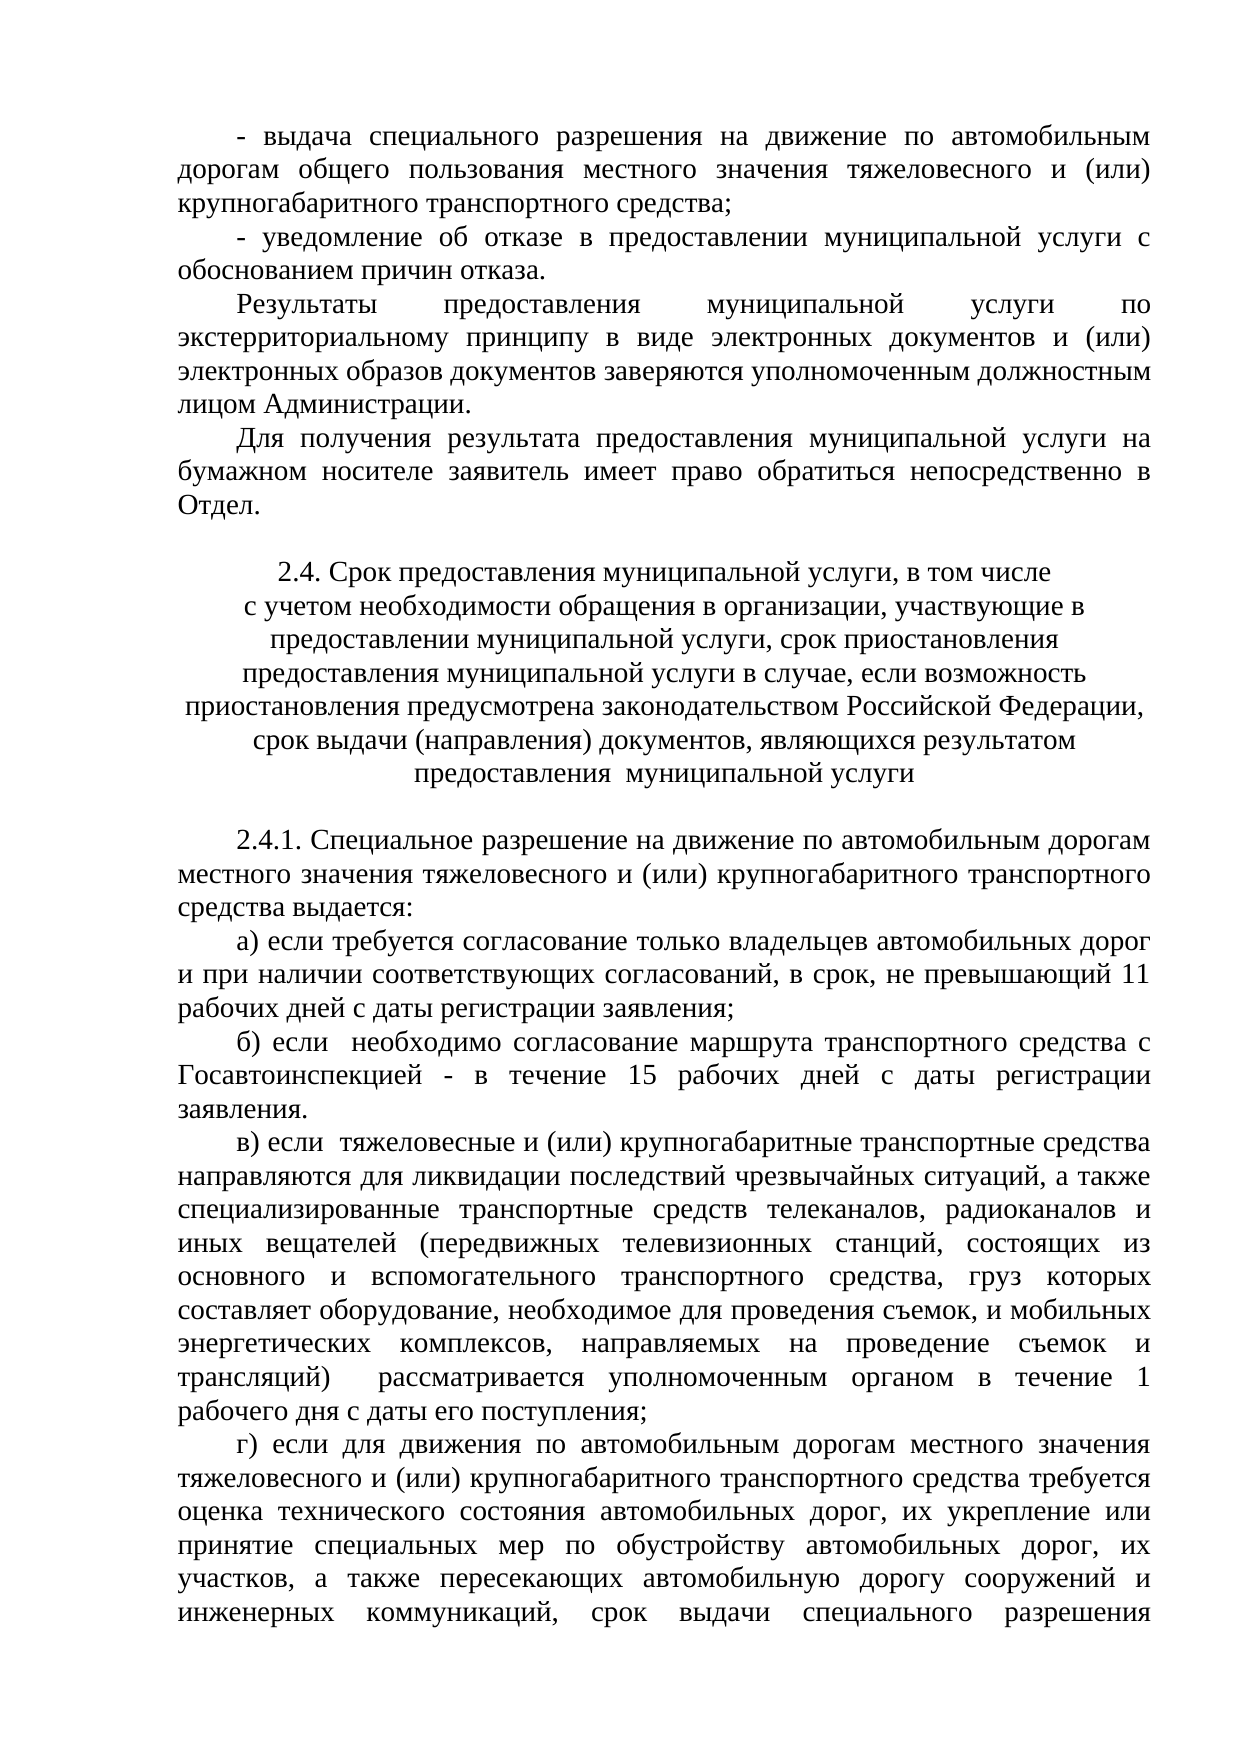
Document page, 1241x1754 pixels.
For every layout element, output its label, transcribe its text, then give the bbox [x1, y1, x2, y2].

text с учетом необходимости обращения в организации, участвующие в предоставлении муниципальной услуги, срок приостановления предоставления муниципальной услуги в случае, если возможность приостановления предусмотрена законодательством Российской Федерации, срок выдачи (направления) документов, являющихся результатом предоставления муниципальной услуги [177, 588, 1152, 789]
text 2.4. Срок предоставления муниципальной услуги, в том числе [177, 554, 1152, 588]
text 2.4.1. Специальное разрешение на движение по автомобильным дорогам местного значения тяжеловесного и (или) крупногабаритного транспортного средства выдается: [177, 822, 1152, 923]
text - уведомление об отказе в предоставлении муниципальной услуги с обоснованием причин отказа. [177, 219, 1152, 286]
text б) если необходимо согласование маршрута транспортного средства с Госавтоинспекцией - в течение 15 рабочих дней с даты регистрации заявления. [177, 1024, 1152, 1124]
text а) если требуется согласование только владельцев автомобильных дорог и при наличии соответствующих согласований, в срок, не превышающий 11 рабочих дней с даты регистрации заявления; [177, 923, 1152, 1024]
text - выдача специального разрешения на движение по автомобильным дорогам общего пользования местного значения тяжеловесного и (или) крупногабаритного транспортного средства; [177, 118, 1152, 219]
text Для получения результата предоставления муниципальной услуги на бумажном носителе заявитель имеет право обратиться непосредственно в Отдел. [177, 420, 1152, 521]
text в) если тяжеловесные и (или) крупногабаритные транспортные средства направляются для ликвидации последствий чрезвычайных ситуаций, а также специализированные транспортные средств телеканалов, радиоканалов и иных вещателей (передвижных телевизионных станций, состоящих из основного и вспомогательного транспортного средства, груз которых составляет оборудование, необходимое для проведения съемок, и мобильных энергетических комплексов, направляемых на проведение съемок и трансляций) рассматривается уполномоченным органом в течение 1 рабочего дня с даты его поступления; [177, 1124, 1152, 1426]
text Результаты предоставления муниципальной услуги по экстерриториальному принципу в виде электронных документов и (или) электронных образов документов заверяются уполномоченным должностным лицом Администрации. [177, 286, 1152, 420]
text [177, 1426, 1152, 1627]
